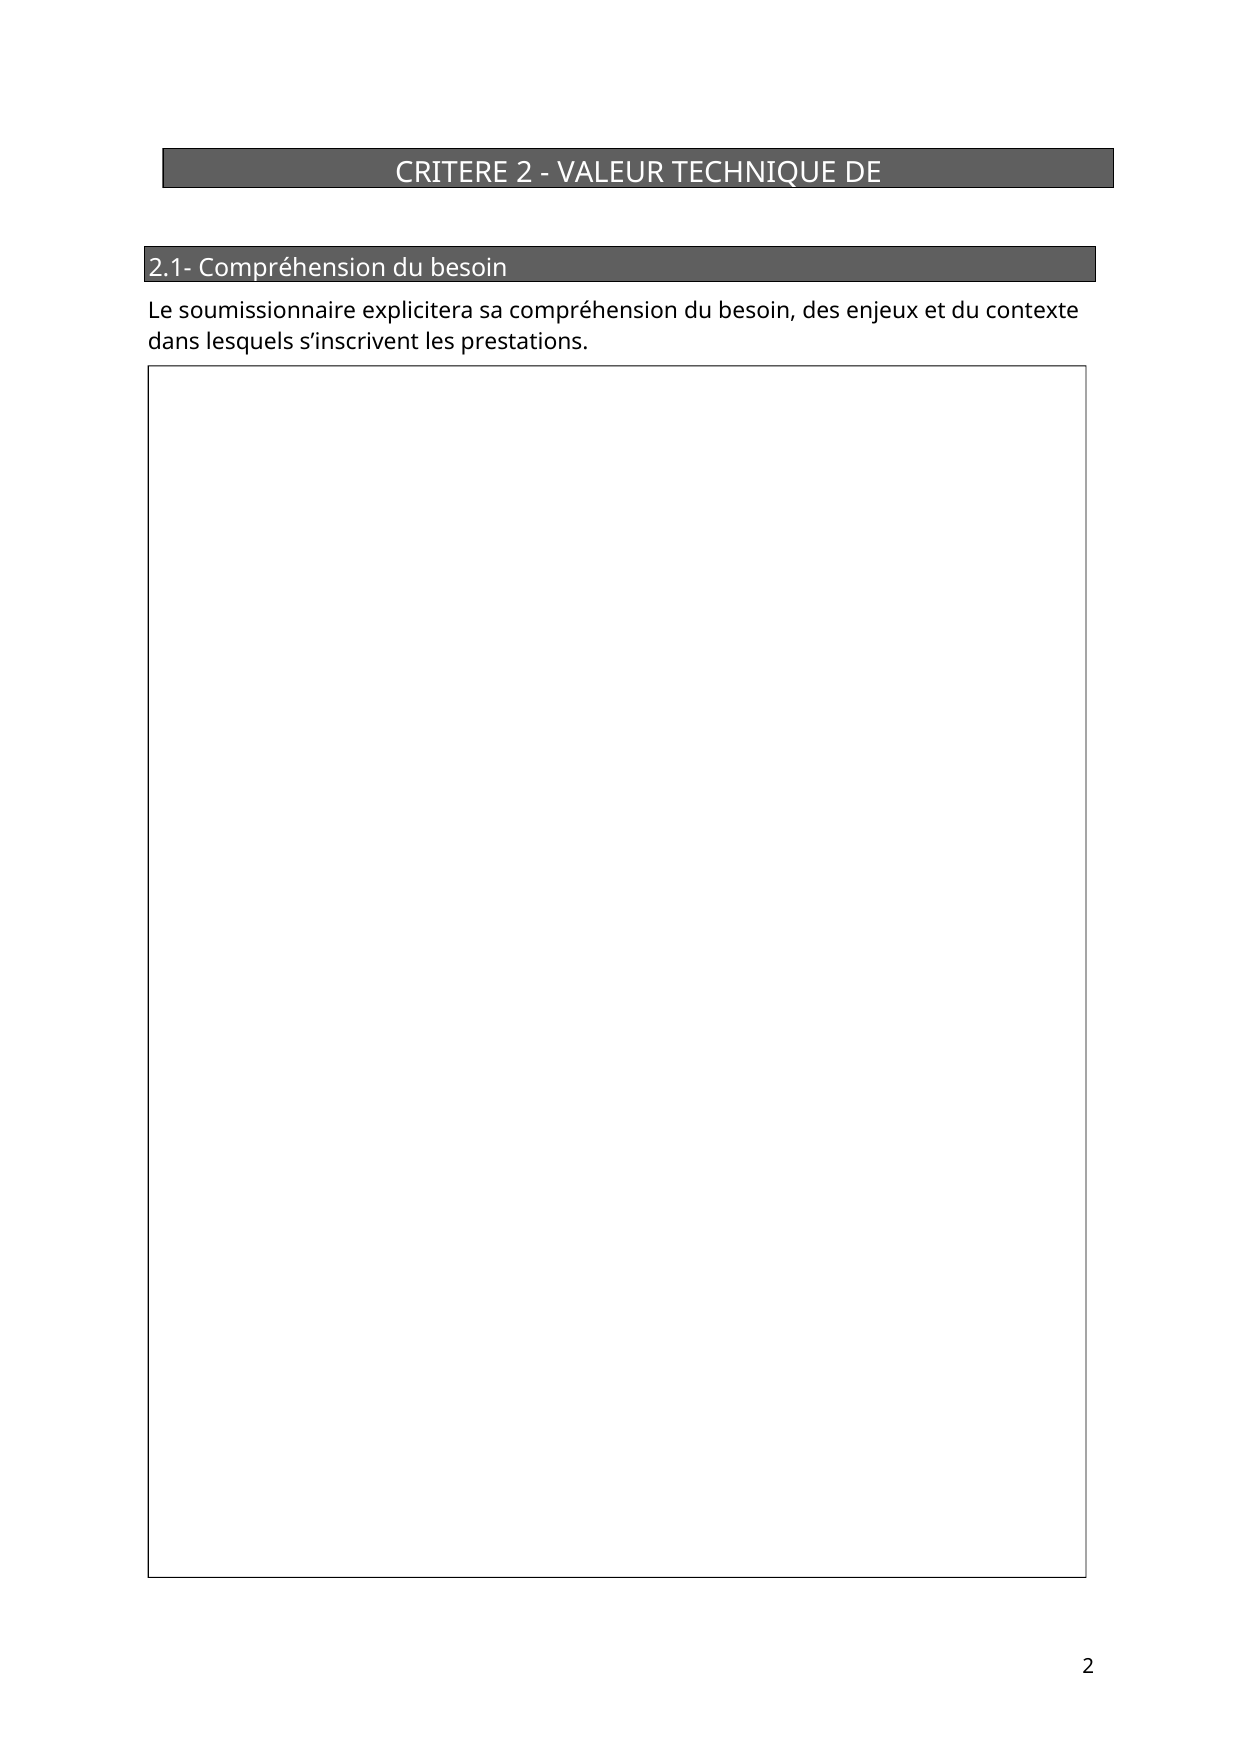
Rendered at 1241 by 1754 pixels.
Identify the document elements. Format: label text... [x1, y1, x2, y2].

text Le soumissionnaire explicitera sa compréhension du besoin, des enjeux et du contexte dans lesquels s’inscrivent les prestations. [148, 259, 1107, 356]
